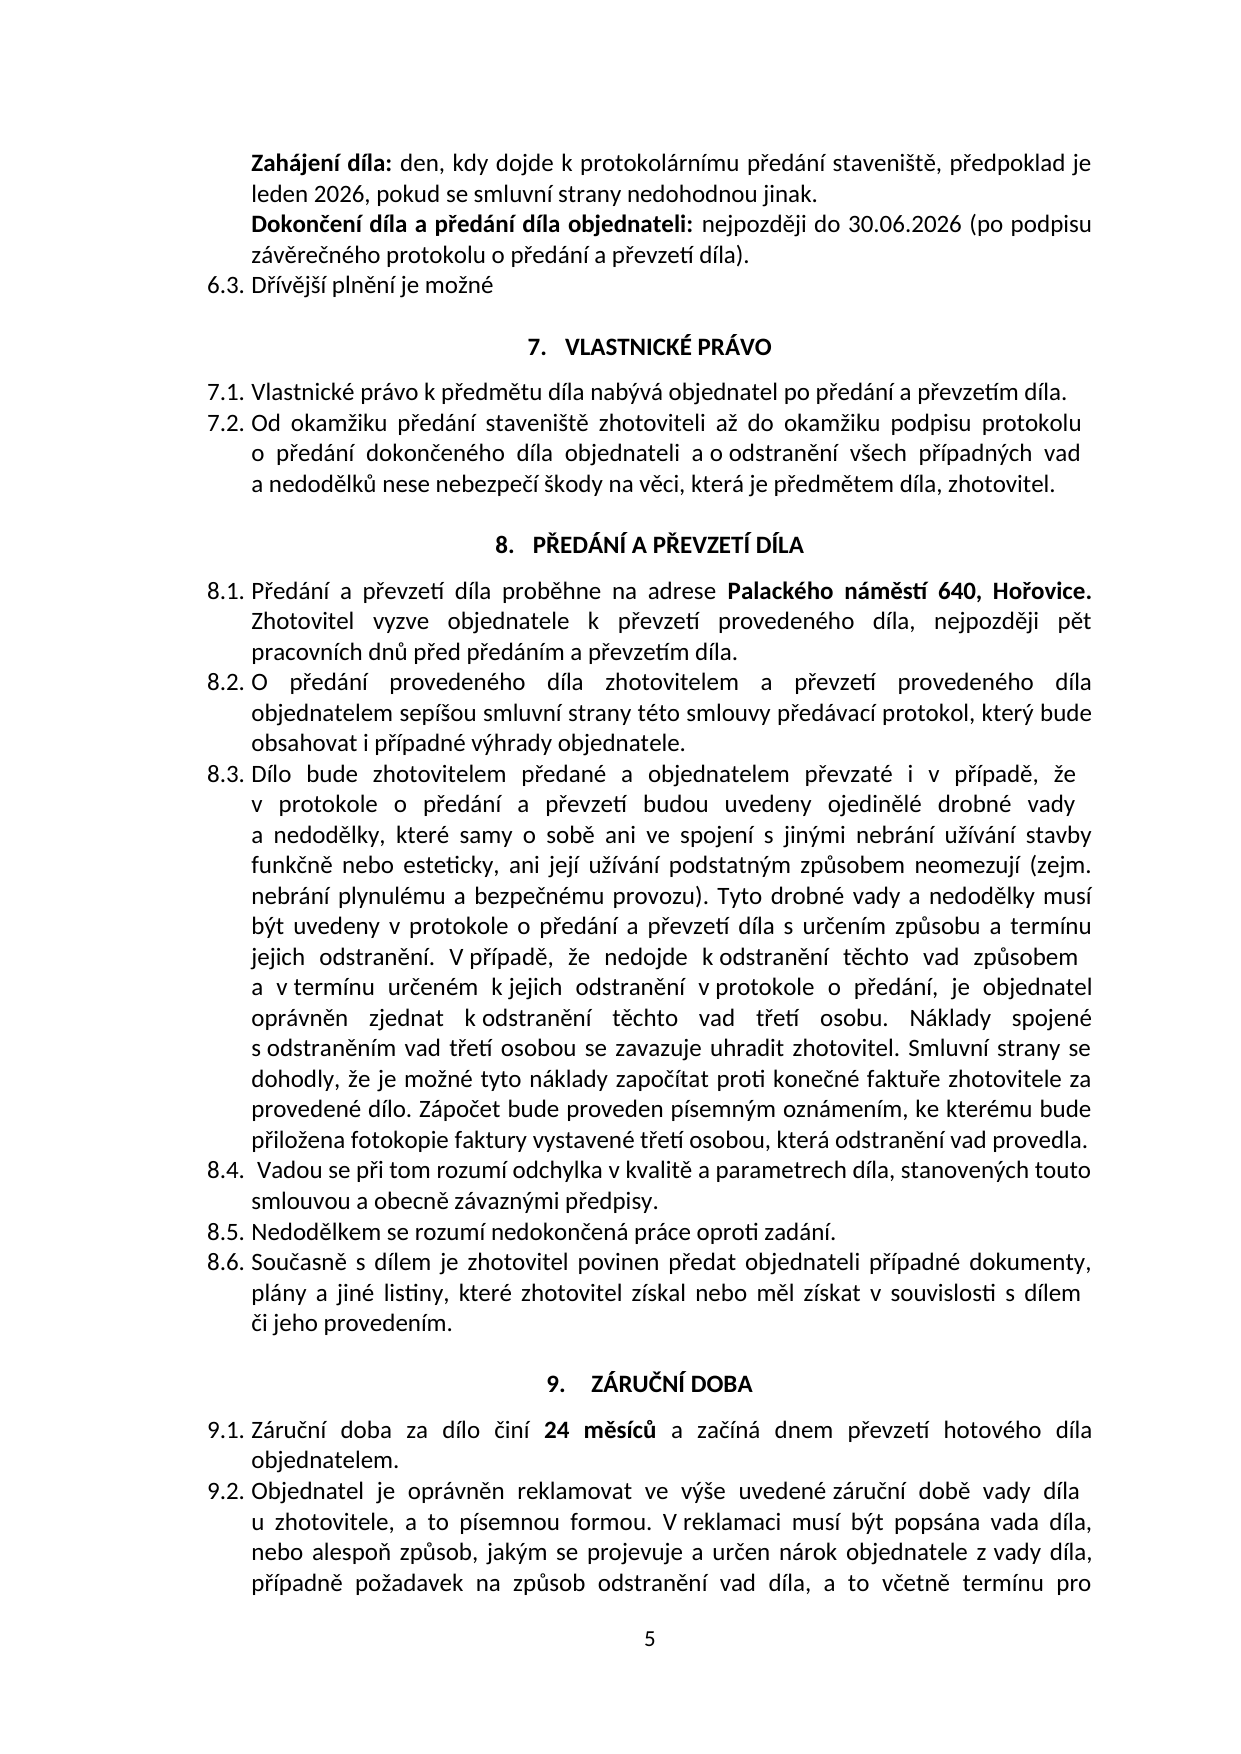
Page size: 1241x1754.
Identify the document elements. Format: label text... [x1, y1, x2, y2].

list Dílo bude zhotovitelem předané a objednatelem převzaté i v případě, že v protokole o předání a převzetí budou uvedeny ojedinělé drobné vady a nedodělky, které samy o sobě ani ve spojení s jinými nebrání užívání stavby funkčně nebo esteticky, ani její užívání podstatným způsobem neomezují (zejm. nebrání plynulému a bezpečnému provozu). Tyto drobné vady a nedodělky musí být uvedeny v protokole o předání a převzetí díla s určením způsobu a termínu jejich odstranění. V případě, že nedojde k odstranění těchto vad způsobem a v termínu určeném k jejich odstranění v protokole o předání, je objednatel oprávněn zjednat k odstranění těchto vad třetí osobu. Náklady spojené s odstraněním vad třetí osobou se zavazuje uhradit zhotovitel. Smluvní strany se dohodly, že je možné tyto náklady započítat proti konečné faktuře zhotovitele za provedené dílo. Zápočet bude proveden písemným oznámením, ke kterému bude přiložena fotokopie faktury vystavené třetí osobou, která odstranění vad provedla. [207, 758, 1093, 1155]
list Od okamžiku předání staveniště zhotoviteli až do okamžiku podpisu protokolu o předání dokončeného díla objednateli a o odstranění všech případných vad a nedodělků nese nebezpečí škody na věci, která je předmětem díla, zhotovitel. [207, 407, 1093, 498]
text Dokončení díla a předání díla objednateli: nejpozději do 30.06.2026 (po podpisu závěrečného protokolu o předání a převzetí díla). [251, 209, 1093, 270]
text Zahájení díla: den, kdy dojde k protokolárnímu předání staveniště, předpoklad je leden 2026, pokud se smluvní strany nedohodnou jinak. [251, 148, 1093, 209]
list Současně s dílem je zhotovitel povinen předat objednateli případné dokumenty, plány a jiné listiny, které zhotovitel získal nebo měl získat v souvislosti s dílem či jeho provedením. [207, 1246, 1093, 1338]
list Dřívější plnění je možné [207, 270, 1093, 300]
list Záruční doba za dílo činí 24 měsíců a začíná dnem převzetí hotového díla objednatelem. [207, 1414, 1093, 1475]
list Nedodělkem se rozumí nedokončená práce oproti zadání. [207, 1216, 1093, 1246]
list Předání a převzetí díla proběhne na adrese Palackého náměstí 640, Hořovice. Zhotovitel vyzve objednatele k převzetí provedeného díla, nejpozději pět pracovních dnů před předáním a převzetím díla. [207, 575, 1093, 666]
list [207, 1475, 1093, 1597]
list ZÁRUČNÍ DOBA [206, 1368, 1093, 1399]
list PŘEDÁNÍ A PŘEVZETÍ DÍLA [207, 529, 1093, 559]
list VLASTNICKÉ PRÁVO [207, 331, 1093, 361]
list Vadou se při tom rozumí odchylka v kvalitě a parametrech díla, stanovených touto smlouvou a obecně závaznými předpisy. [207, 1155, 1093, 1216]
list O předání provedeného díla zhotovitelem a převzetí provedeného díla objednatelem sepíšou smluvní strany této smlouvy předávací protokol, který bude obsahovat i případné výhrady objednatele. [207, 666, 1093, 758]
list Vlastnické právo k předmětu díla nabývá objednatel po předání a převzetím díla. [207, 376, 1093, 407]
